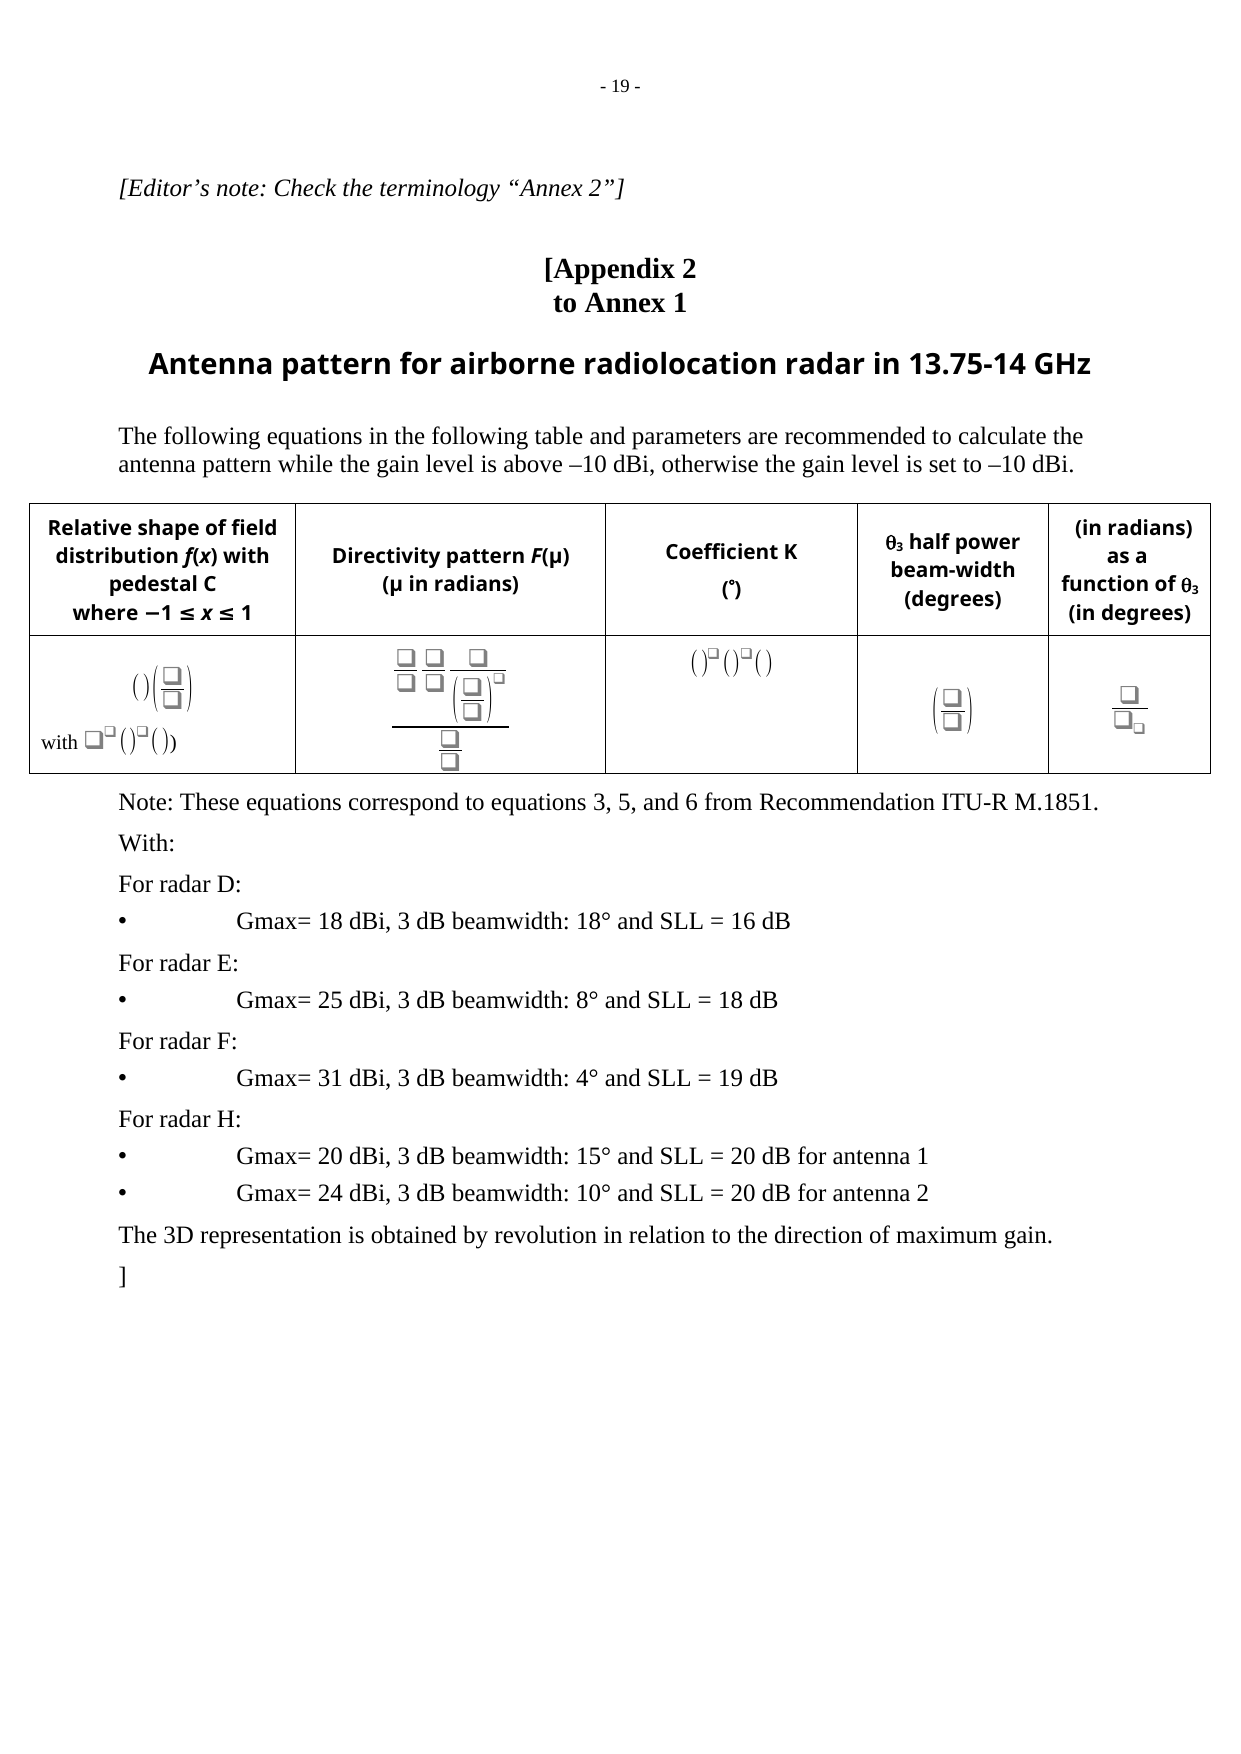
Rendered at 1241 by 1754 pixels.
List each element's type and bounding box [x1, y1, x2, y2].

table_cell [606, 636, 857, 773]
table_header [606, 504, 857, 635]
table_header [1049, 504, 1210, 635]
table_header [30, 504, 295, 635]
table_header [296, 504, 605, 635]
table_cell [296, 636, 605, 773]
table_cell [30, 636, 295, 773]
table_header [858, 504, 1048, 635]
table_cell [858, 636, 1048, 773]
table_cell [1049, 636, 1210, 773]
